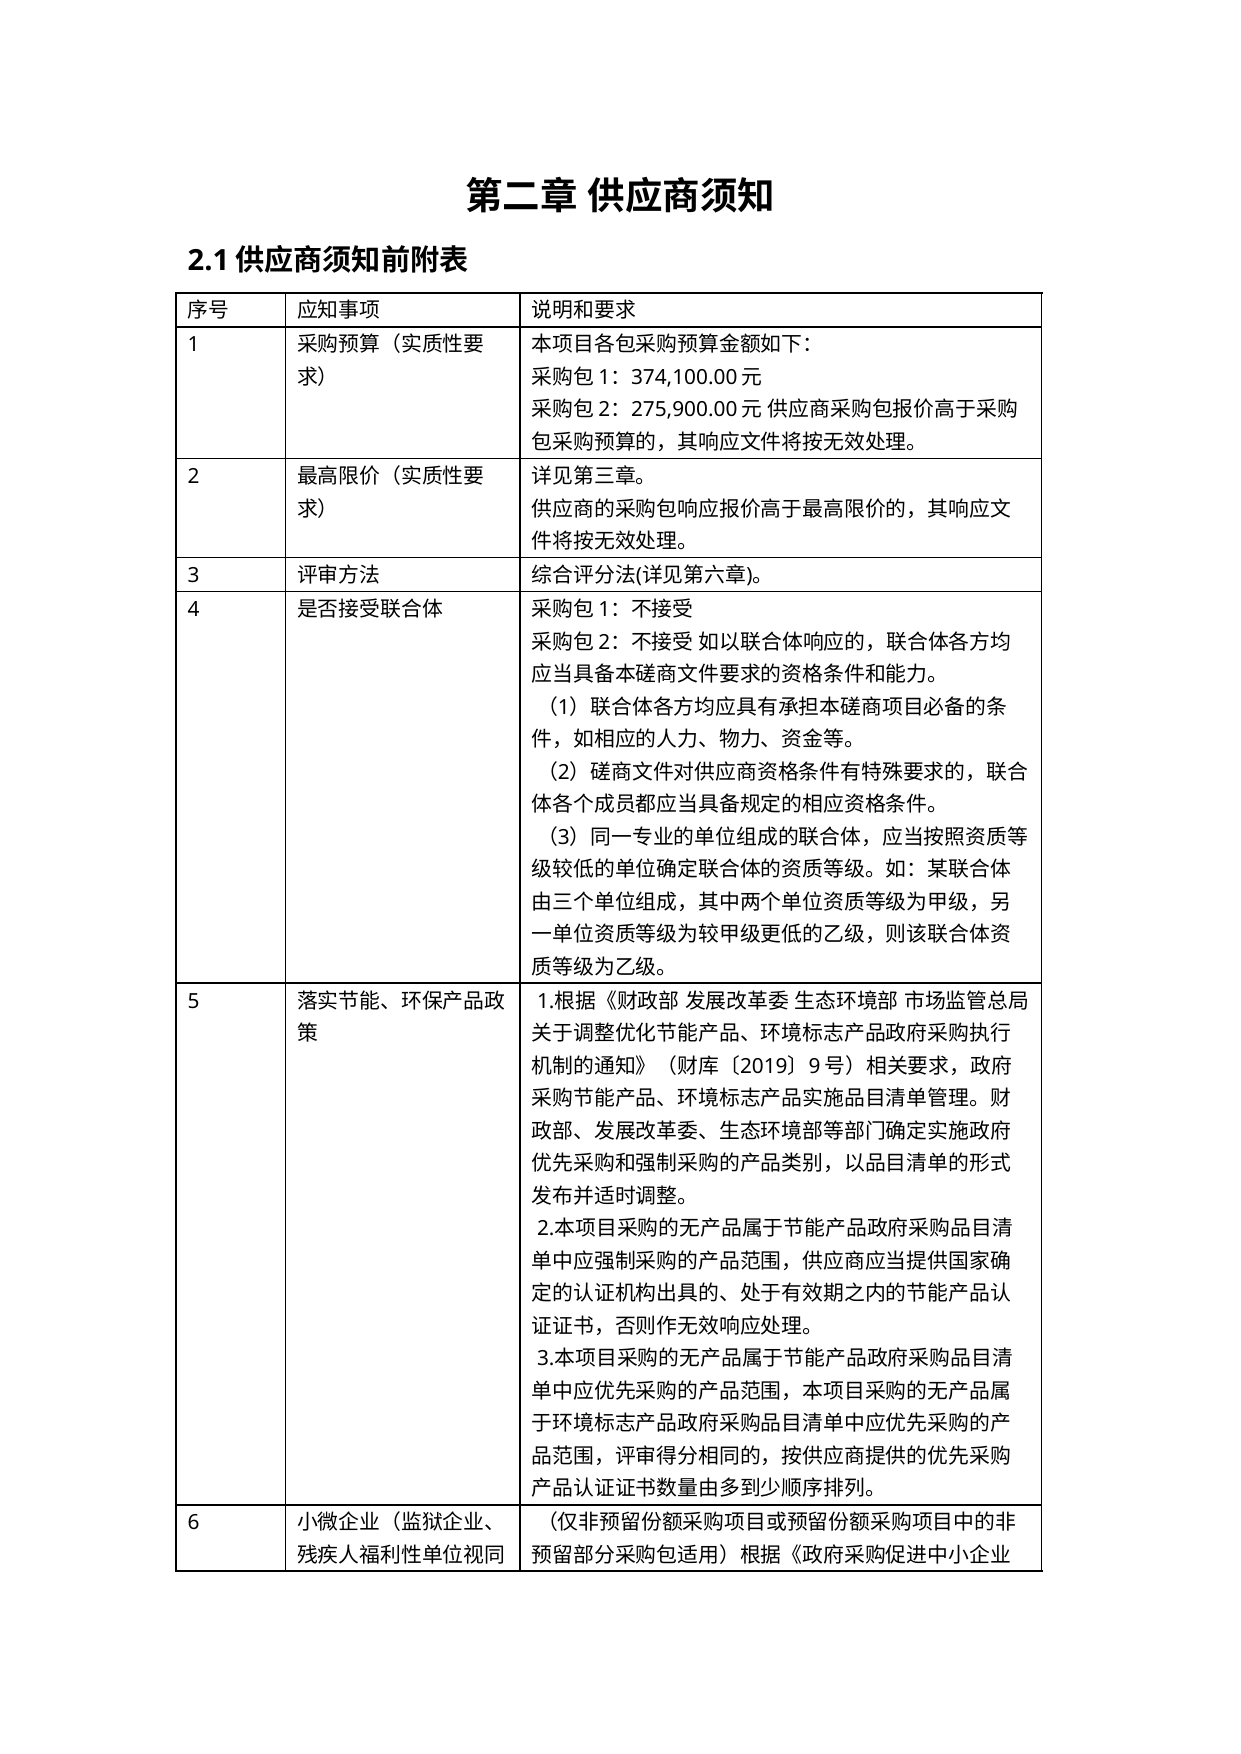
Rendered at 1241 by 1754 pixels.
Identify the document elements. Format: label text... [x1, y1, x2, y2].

table_cell 3 [177, 558, 285, 591]
table_cell 最高限价（实质性要求） [286, 459, 519, 557]
table_cell 5 [177, 984, 285, 1504]
table_header 应知事项 [286, 294, 519, 326]
text 第二章 供应商须知 [187, 162, 1053, 227]
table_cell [521, 1506, 1041, 1570]
table_cell 采购预算（实质性要求） [286, 328, 519, 458]
table_header 说明和要求 [521, 294, 1041, 326]
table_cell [286, 1506, 519, 1570]
table_cell 综合评分法(详见第六章)。 [521, 558, 1041, 591]
text 2.1供应商须知前附表 [187, 227, 1053, 292]
table_cell 是否接受联合体 [286, 592, 519, 982]
table_cell 6 [177, 1506, 285, 1570]
table_cell 落实节能、环保产品政策 [286, 984, 519, 1504]
table_cell 4 [177, 592, 285, 982]
table_cell 2 [177, 459, 285, 557]
table_cell 评审方法 [286, 558, 519, 591]
table_cell 采购包1：不接受 采购包2：不接受 如以联合体响应的，联合体各方均应当具备本磋商文件要求的资格条件和能力。 （1）联合体各方均应具有承担本磋商项目必备的条件，如相应的人力、物力、资金等。 （2）磋商文件对供应商资格条件有特殊要求的，联合体各个成员都应当具备规定的相应资格条件。 （3）同一专业的单位组成的联合体，应当按照资质等级较低的单位确定联合体的资质等级。如：某联合体由三个单位组成，其中两个单位资质等级为甲级，另一单位资质等级为较甲级更低的乙级，则该联合体资质等级为乙级。 [521, 592, 1041, 982]
table_cell 详见第三章。 供应商的采购包响应报价高于最高限价的，其响应文件将按无效处理。 [521, 459, 1041, 557]
table_cell 1 [177, 328, 285, 458]
table_cell 本项目各包采购预算金额如下： 采购包1：374,100.00元 采购包2：275,900.00元 供应商采购包报价高于采购包采购预算的，其响应文件将按无效处理。 [521, 328, 1041, 458]
table_header 序号 [177, 294, 285, 326]
table_cell 1.根据《财政部 发展改革委 生态环境部 市场监管总局关于调整优化节能产品、环境标志产品政府采购执行机制的通知》（财库〔2019〕9号）相关要求，政府采购节能产品、环境标志产品实施品目清单管理。财政部、发展改革委、生态环境部等部门确定实施政府优先采购和强制采购的产品类别，以品目清单的形式发布并适时调整。 2.本项目采购的无产品属于节能产品政府采购品目清单中应强制采购的产品范围，供应商应当提供国家确定的认证机构出具的、处于有效期之内的节能产品认证证书，否则作无效响应处理。 3.本项目采购的无产品属于节能产品政府采购品目清单中应优先采购的产品范围，本项目采购的无产品属于环境标志产品政府采购品目清单中应优先采购的产品范围，评审得分相同的，按供应商提供的优先采购产品认证证书数量由多到少顺序排列。 [521, 984, 1041, 1504]
